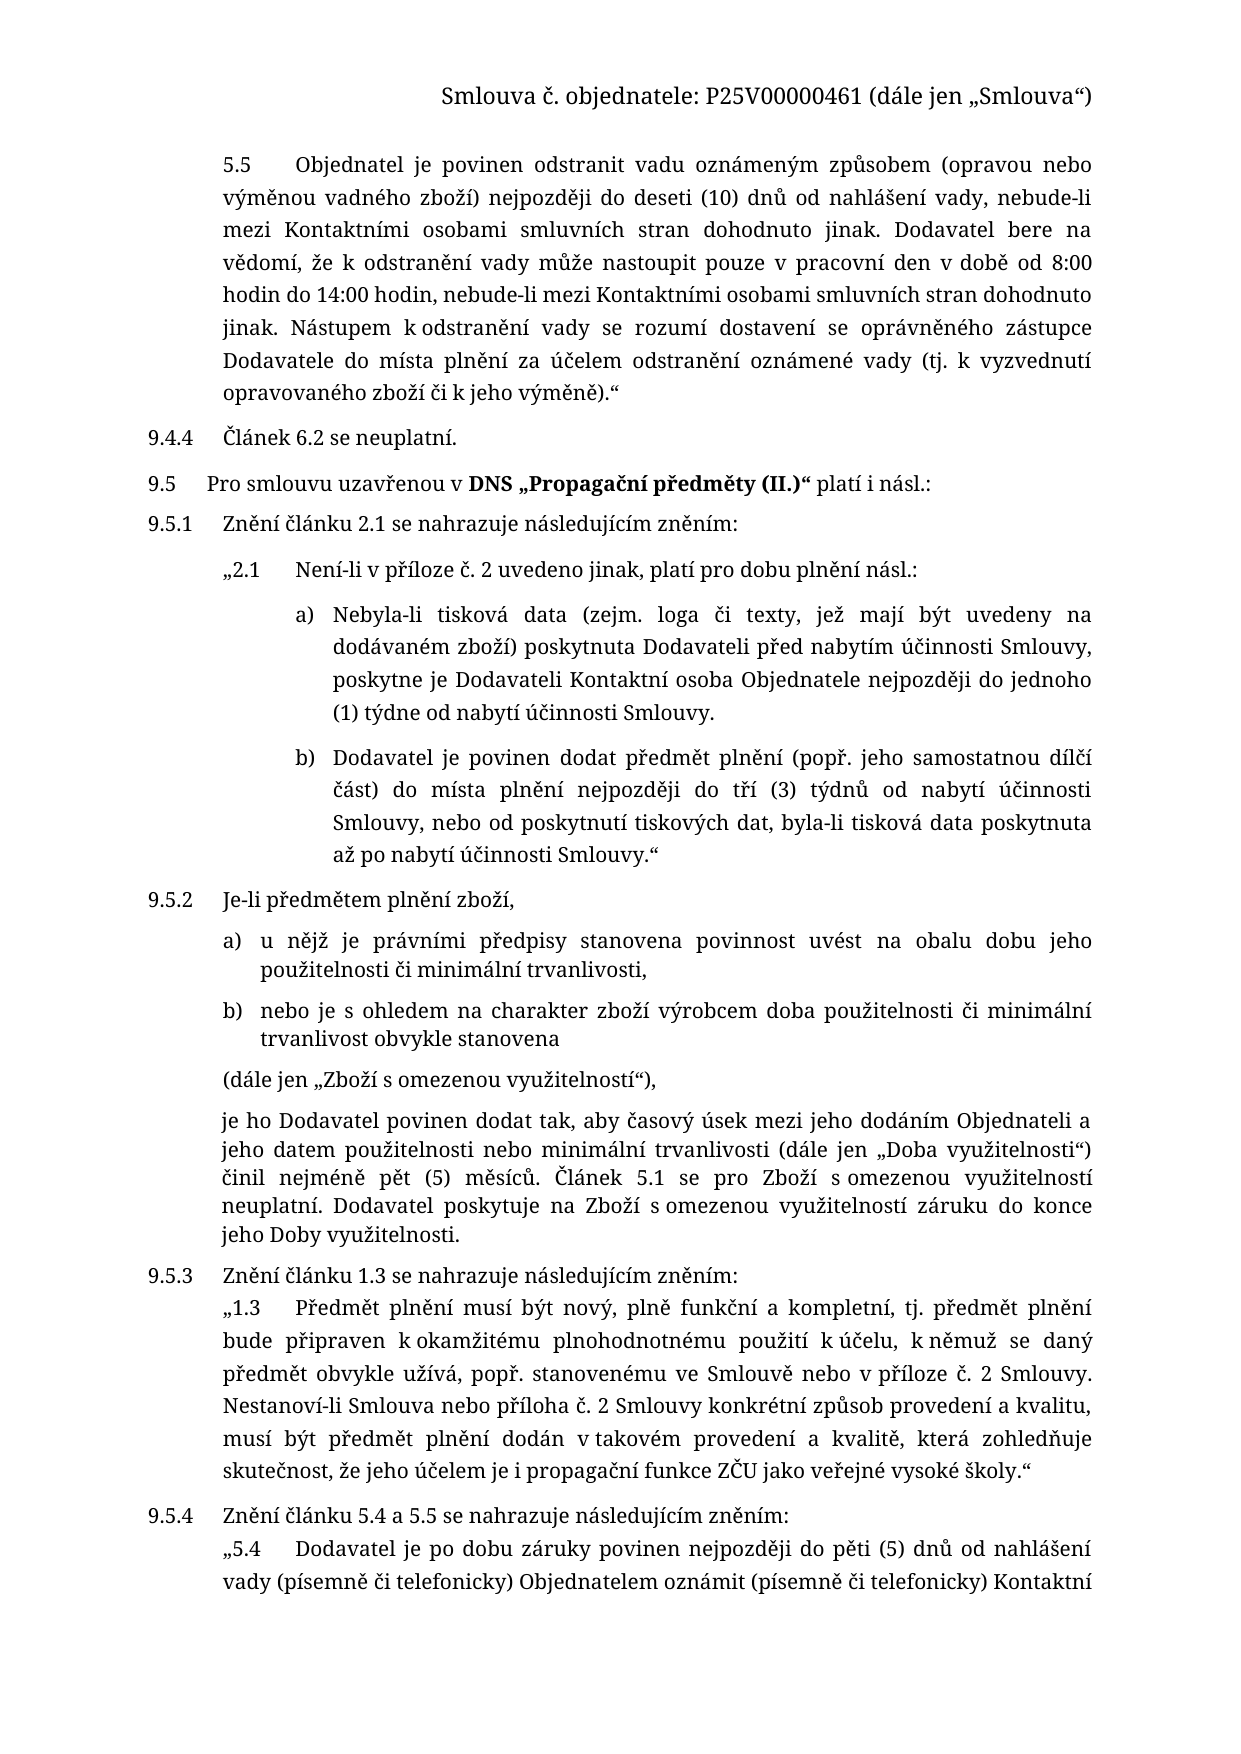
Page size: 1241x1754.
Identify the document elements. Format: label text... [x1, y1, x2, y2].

list Znění článku 5.4 a 5.5 se nahrazuje následujícím zněním: [148, 1502, 1093, 1530]
list u nějž je právními předpisy stanovena povinnost uvést na obalu dobu jeho použitelnosti či minimální trvanlivosti, [223, 927, 1093, 983]
list Dodavatel je povinen dodat předmět plnění (popř. jeho samostatnou dílčí část) do místa plnění nejpozději do tří (3) týdnů od nabytí účinnosti Smlouvy, nebo od poskytnutí tiskových dat, byla-li tisková data poskytnuta až po nabytí účinnosti Smlouvy.“ [295, 743, 1093, 869]
list „1.3 Předmět plnění musí být nový, plně funkční a kompletní, tj. předmět plnění bude připraven k okamžitému plnohodnotnému použití k účelu, k němuž se daný předmět obvykle užívá, popř. stanovenému ve Smlouvě nebo v příloze č. 2 Smlouvy. Nestanoví-li Smlouva nebo příloha č. 2 Smlouvy konkrétní způsob provedení a kvalitu, musí být předmět plnění dodán v takovém provedení a kvalitě, která zohledňuje skutečnost, že jeho účelem je i propagační funkce ZČU jako veřejné vysoké školy.“ [223, 1293, 1093, 1485]
list 5.5 Objednatel je povinen odstranit vadu oznámeným způsobem (opravou nebo výměnou vadného zboží) nejpozději do deseti (10) dnů od nahlášení vady, nebude-li mezi Kontaktními osobami smluvních stran dohodnuto jinak. Dodavatel bere na vědomí, že k odstranění vady může nastoupit pouze v pracovní den v době od 8:00 hodin do 14:00 hodin, nebude-li mezi Kontaktními osobami smluvních stran dohodnuto jinak. Nástupem k odstranění vady se rozumí dostavení se oprávněného zástupce Dodavatele do místa plnění za účelem odstranění oznámené vady (tj. k vyzvednutí opravovaného zboží či k jeho výměně).“ [223, 150, 1093, 407]
list „2.1 Není-li v příloze č. 2 uvedeno jinak, platí pro dobu plnění násl.: [223, 555, 1093, 583]
list Článek 6.2 se neuplatní. [148, 423, 1093, 452]
list Znění článku 2.1 se nahrazuje následujícím zněním: [148, 509, 1093, 538]
text (dále jen „Zboží s omezenou využitelností“), [223, 1065, 1093, 1094]
text je ho Dodavatel povinen dodat tak, aby časový úsek mezi jeho dodáním Objednateli a jeho datem použitelnosti nebo minimální trvanlivosti (dále jen „Doba využitelnosti“) činil nejméně pět (5) měsíců. Článek 5.1 se pro Zboží s omezenou využitelností neuplatní. Dodavatel poskytuje na Zboží s omezenou využitelností záruku do konce jeho Doby využitelnosti. [221, 1106, 1093, 1248]
list nebo je s ohledem na charakter zboží výrobcem doba použitelnosti či minimální trvanlivost obvykle stanovena [223, 996, 1093, 1053]
list Nebyla-li tisková data (zejm. loga či texty, jež mají být uvedeny na dodávaném zboží) poskytnuta Dodavateli před nabytím účinnosti Smlouvy, poskytne je Dodavateli Kontaktní osoba Objednatele nejpozději do jednoho (1) týdne od nabytí účinnosti Smlouvy. [295, 600, 1093, 726]
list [223, 1534, 1093, 1595]
list Pro smlouvu uzavřenou v DNS „Propagační předměty (II.)“ platí i násl.: [148, 469, 1093, 497]
list Znění článku 1.3 se nahrazuje následujícím zněním: [148, 1261, 1093, 1289]
list Je-li předmětem plnění zboží, [148, 886, 1093, 914]
